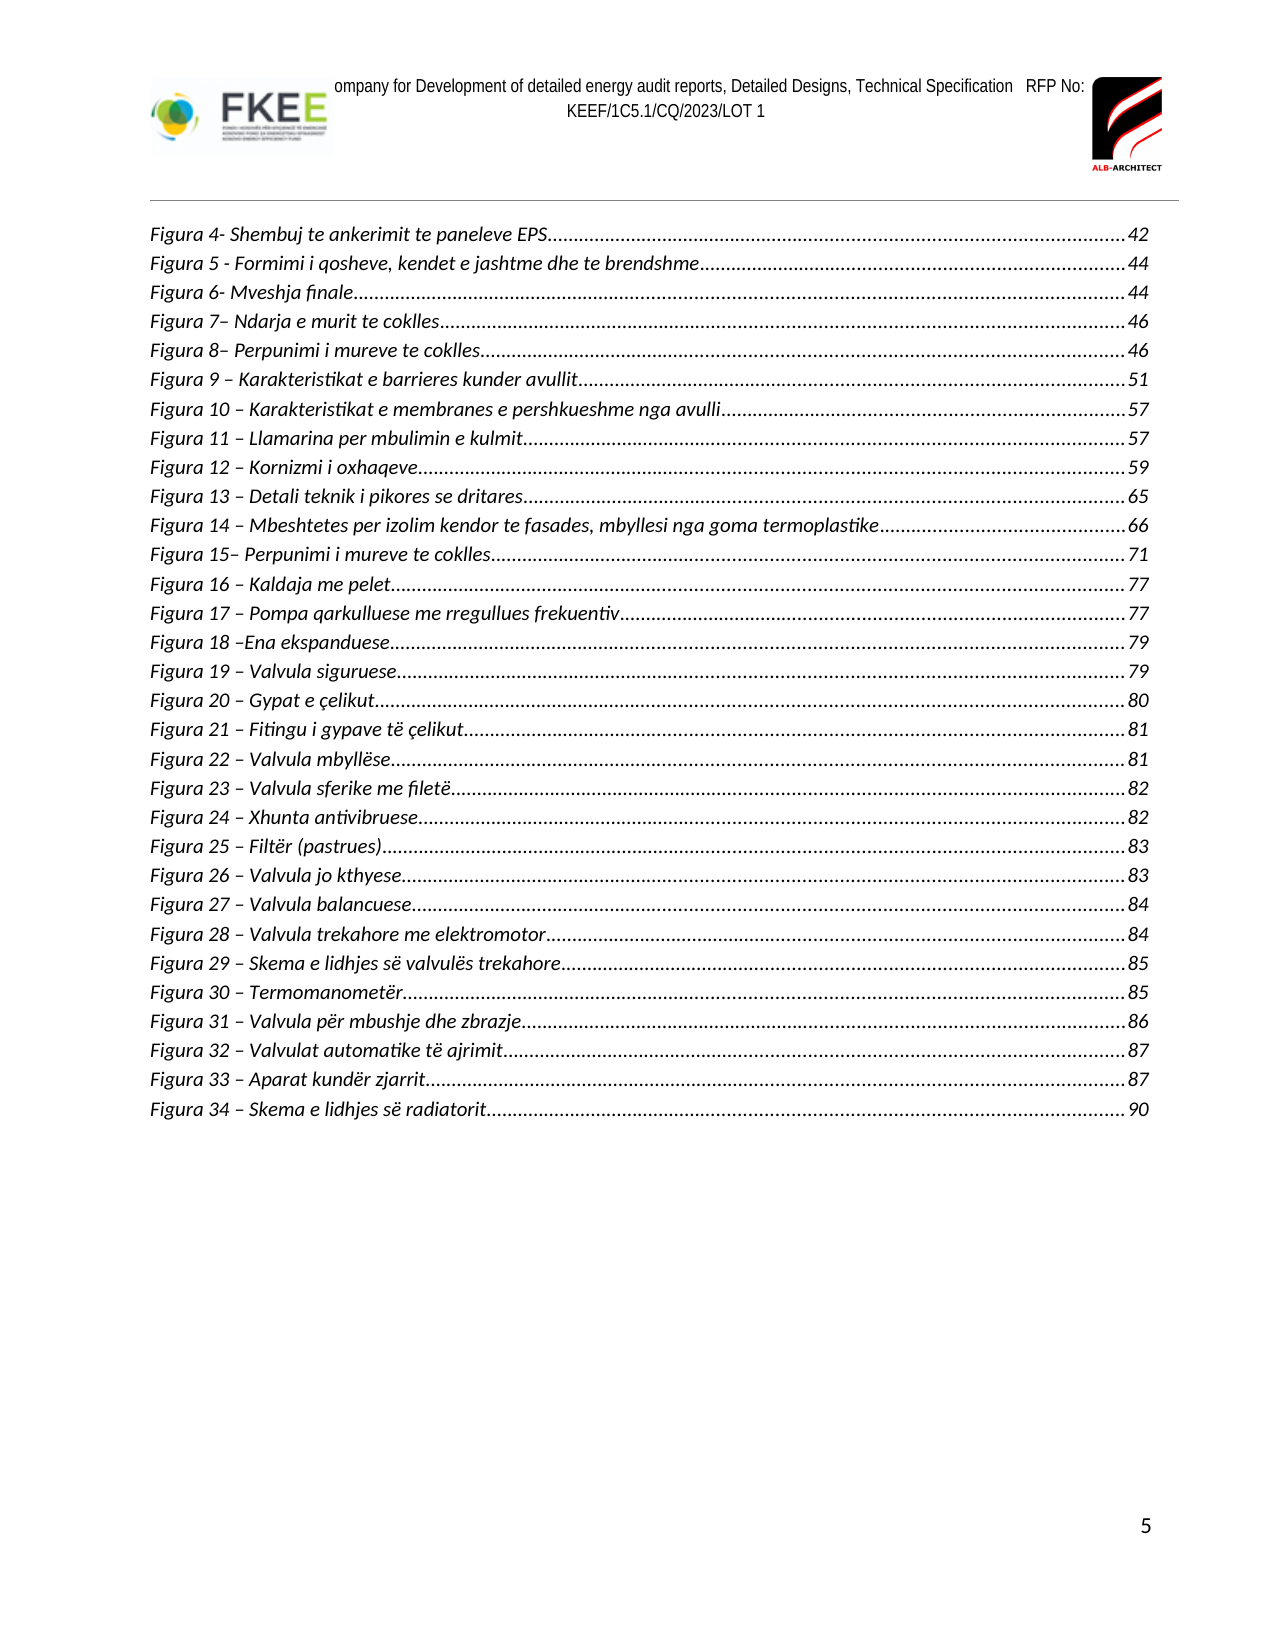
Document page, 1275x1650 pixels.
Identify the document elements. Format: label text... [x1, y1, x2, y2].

text Figura 24 – Xhunta antivibruese 82 [150, 804, 1152, 829]
text Figura 6- Mveshja finale 44 [150, 279, 1152, 304]
text Figura 33 – Aparat kundër zjarrit 87 [150, 1067, 1152, 1092]
text Figura 28 – Valvula trekahore me elektromotor 84 [150, 921, 1152, 946]
text Figura 5 - Formimi i qosheve, kendet e jashtme dhe te brendshme 44 [150, 250, 1152, 275]
text Figura 12 – Kornizmi i oxhaqeve 59 [150, 454, 1152, 479]
text Figura 27 – Valvula balancuese 84 [150, 892, 1152, 917]
text Figura 23 – Valvula sferike me filetë 82 [150, 775, 1152, 800]
text Figura 18 –Ena ekspanduese 79 [150, 629, 1152, 654]
text Figura 19 – Valvula siguruese 79 [150, 658, 1152, 684]
text Figura 17 – Pompa qarkulluese me rregullues frekuentiv 77 [150, 600, 1152, 625]
text Figura 16 – Kaldaja me pelet 77 [150, 571, 1152, 596]
text Figura 15– Perpunimi i mureve te coklles 71 [150, 542, 1152, 567]
text Figura 11 – Llamarina per mbulimin e kulmit 57 [150, 425, 1152, 450]
text Figura 21 – Fitingu i gypave të çelikut 81 [150, 717, 1152, 742]
text Figura 29 – Skema e lidhjes së valvulës trekahore 85 [150, 950, 1152, 975]
text Figura 10 – Karakteristikat e membranes e pershkueshme nga avulli 57 [150, 396, 1152, 421]
text Figura 4- Shembuj te ankerimit te paneleve EPS 42 [150, 221, 1152, 246]
text Figura 32 – Valvulat automatike të ajrimit 87 [150, 1037, 1152, 1063]
text Figura 22 – Valvula mbyllëse 81 [150, 746, 1152, 771]
text Figura 20 – Gypat e çelikut 80 [150, 687, 1152, 713]
picture [1091, 77, 1163, 172]
text Figura 14 – Mbeshtetes per izolim kendor te fasades, mbyllesi nga goma termoplastike 66 [150, 512, 1152, 538]
text Figura 7– Ndarja e murit te coklles 46 [150, 308, 1152, 334]
picture [150, 77, 335, 159]
text Figura 13 – Detali teknik i pikores se dritares 65 [150, 483, 1152, 509]
text Figura 8– Perpunimi i mureve te coklles 46 [150, 337, 1152, 363]
text Figura 26 – Valvula jo kthyese 83 [150, 862, 1152, 888]
text Figura 30 – Termomanometër 85 [150, 979, 1152, 1004]
text Figura 34 – Skema e lidhjes së radiatorit 90 [150, 1096, 1152, 1121]
text Figura 9 – Karakteristikat e barrieres kunder avullit 51 [150, 367, 1152, 392]
text Figura 31 – Valvula për mbushje dhe zbrazje 86 [150, 1008, 1152, 1034]
text Figura 25 – Filtër (pastrues) 83 [150, 833, 1152, 859]
